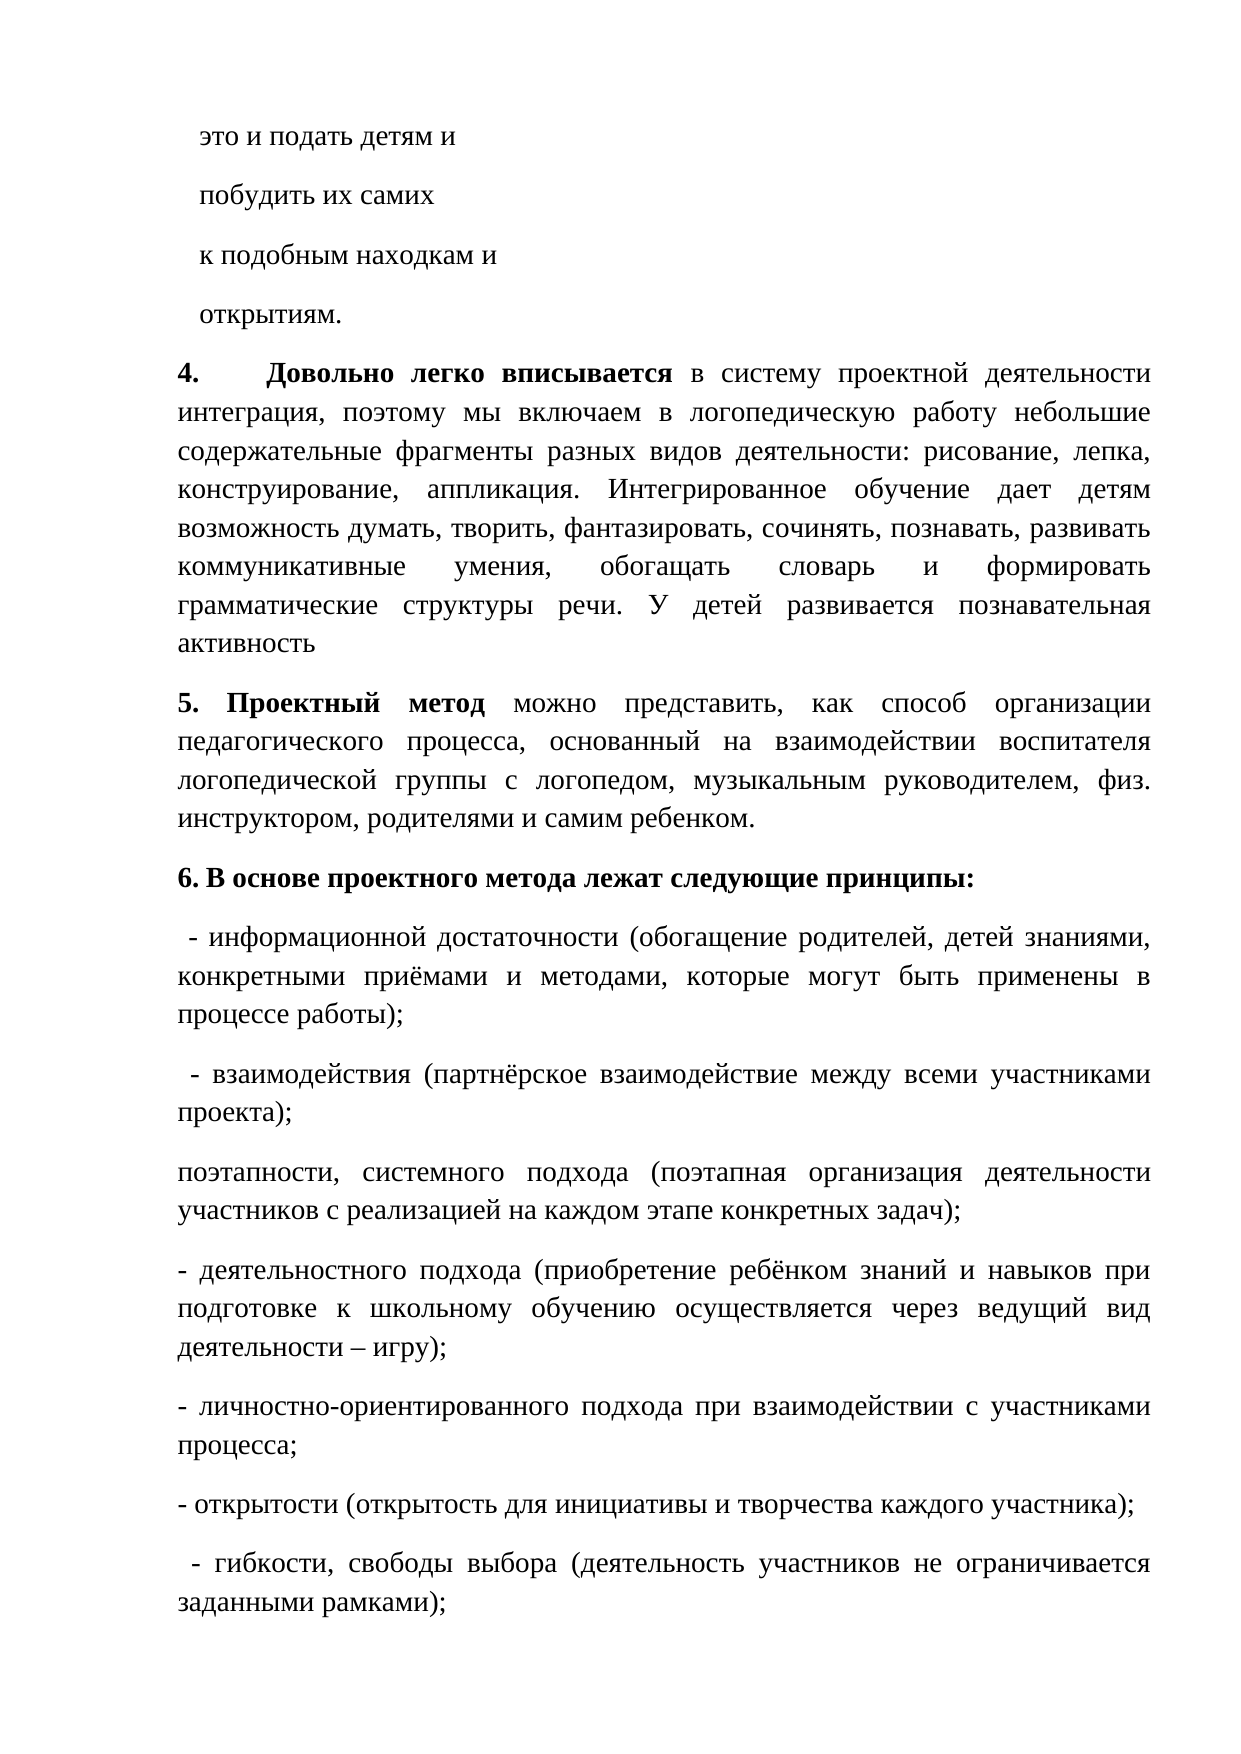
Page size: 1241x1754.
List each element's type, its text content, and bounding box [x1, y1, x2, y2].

text - информационной достаточности (обогащение родителей, детей знаниями, конкретными приёмами и методами, которые могут быть применены в процессе работы); [177, 919, 1152, 1030]
text открытиям. [177, 296, 1152, 330]
text поэтапности, системного подхода (поэтапная организация деятельности участников с реализацией на каждом этапе конкретных задач); [177, 1154, 1152, 1226]
text побудить их самих [177, 177, 1152, 211]
text 6. В основе проектного метода лежат следующие принципы: [177, 860, 1152, 893]
text - деятельностного подхода (приобретение ребёнком знаний и навыков при подготовке к школьному обучению осуществляется через ведущий вид деятельности – игру); [177, 1252, 1152, 1362]
text это и подать детям и [177, 118, 1152, 152]
text - гибкости, свободы выбора (деятельность участников не ограничивается заданными рамками); [177, 1546, 1152, 1618]
text 4. Довольно легко вписывается в систему проектной деятельности интеграция, поэтому мы включаем в логопедическую работу небольшие содержательные фрагменты разных видов деятельности: рисование, лепка, конструирование, аппликация. Интегрированное обучение дает детям возможность думать, творить, фантазировать, сочинять, познавать, развивать коммуникативные умения, обогащать словарь и формировать грамматические структуры речи. У детей развивается познавательная активность [177, 356, 1152, 659]
text - личностно-ориентированного подхода при взаимодействии с участниками процесса; [177, 1388, 1152, 1460]
text - открытости (открытость для инициативы и творчества каждого участника); [177, 1486, 1152, 1520]
text - взаимодействия (партнёрское взаимодействие между всеми участниками проекта); [177, 1056, 1152, 1128]
text 5. Проектный метод можно представить, как способ организации педагогического процесса, основанный на взаимодействии воспитателя логопедической группы с логопедом, музыкальным руководителем, физ. инструктором, родителями и самим ребенком. [177, 685, 1152, 834]
text к подобным находкам и [177, 237, 1152, 270]
